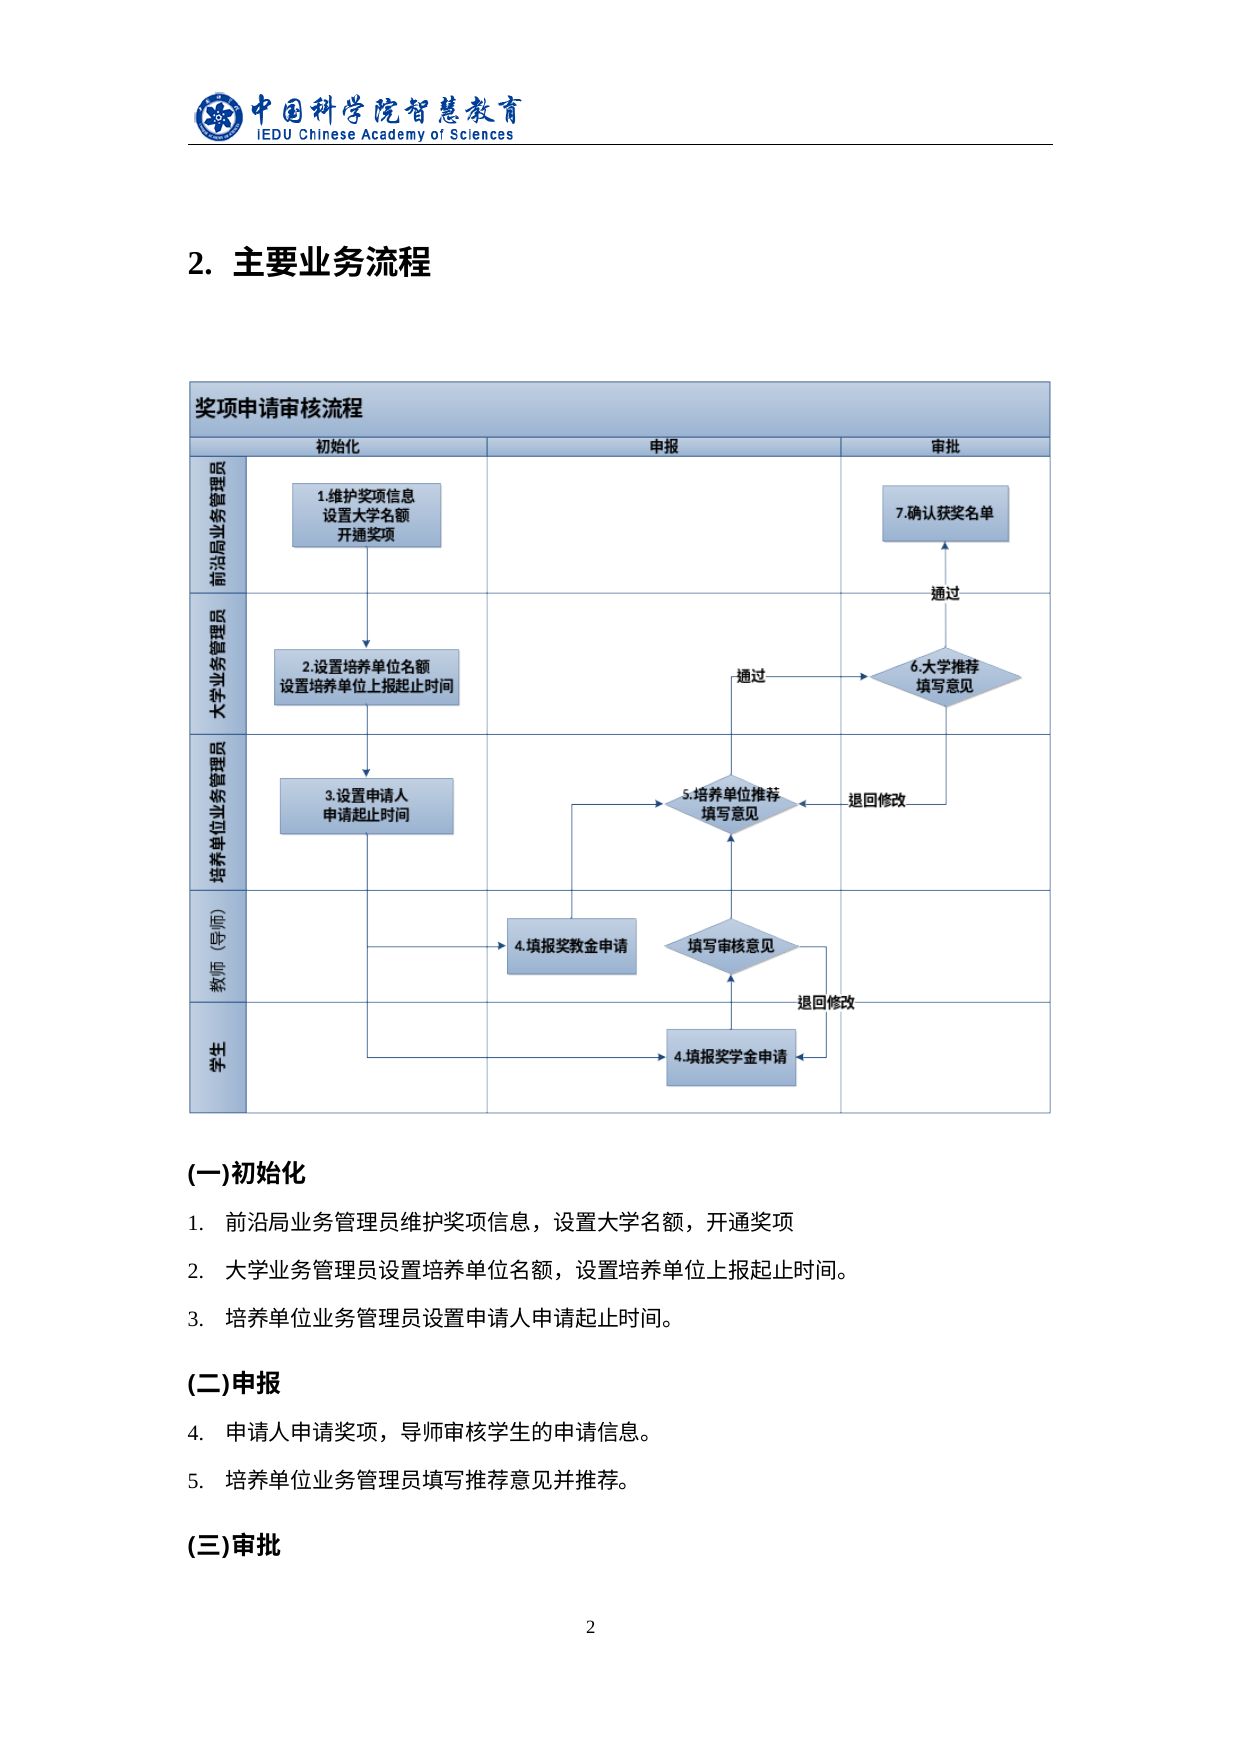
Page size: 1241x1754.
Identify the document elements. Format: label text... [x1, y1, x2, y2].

list 培养单位业务管理员设置申请人申请起止时间。 [187, 1301, 1053, 1333]
picture [187, 88, 527, 142]
list 初始化 [187, 1139, 1053, 1204]
list 申报 [187, 1349, 1053, 1414]
list 大学业务管理员设置培养单位名额，设置培养单位上报起止时间。 [187, 1252, 1053, 1285]
subtitle 主要业务流程 [187, 227, 1053, 292]
list 培养单位业务管理员填写推荐意见并推荐。 [187, 1462, 1053, 1495]
list 申请人申请奖项，导师审核学生的申请信息。 [187, 1414, 1053, 1447]
list 前沿局业务管理员维护奖项信息，设置大学名额，开通奖项 [187, 1204, 1053, 1237]
list 审批 [187, 1511, 1053, 1576]
